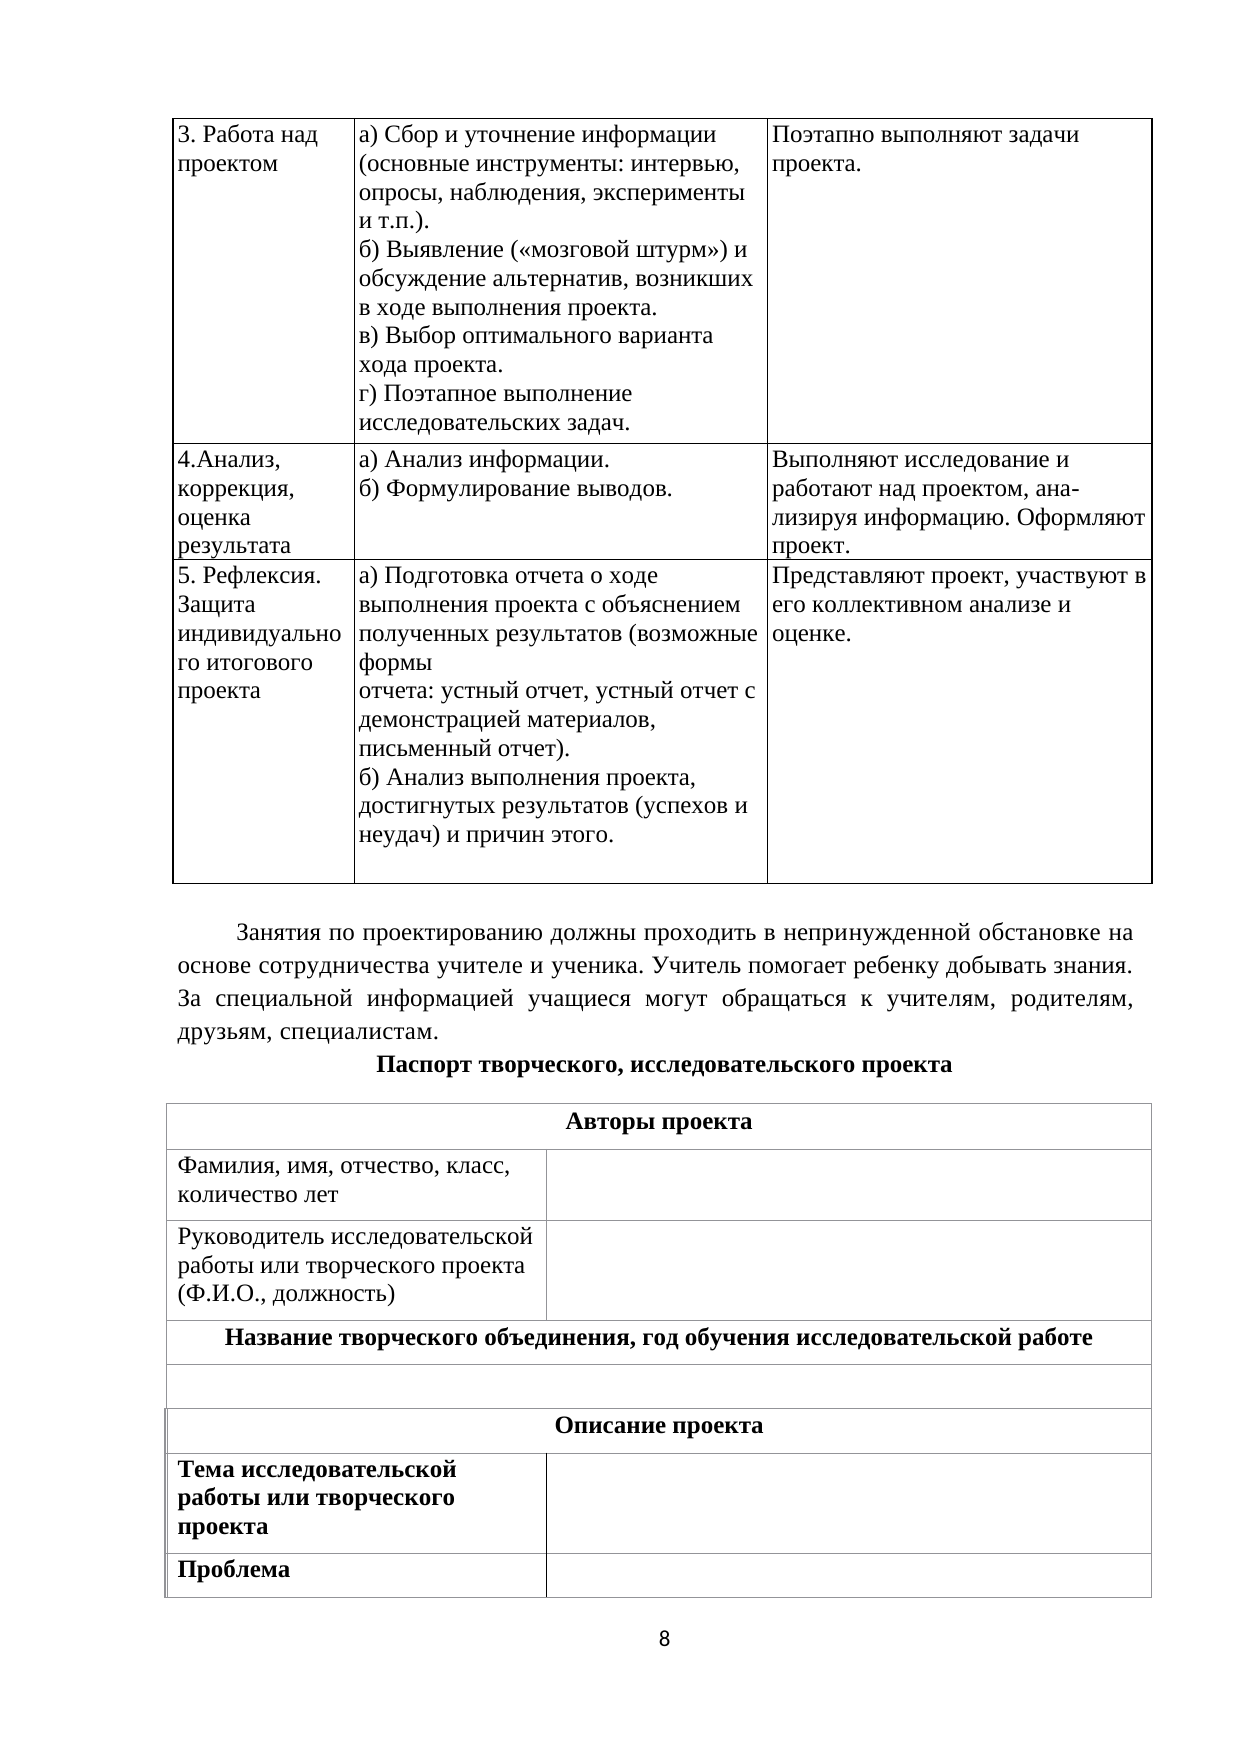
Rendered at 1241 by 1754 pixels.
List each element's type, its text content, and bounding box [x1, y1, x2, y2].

table_cell [547, 1150, 1151, 1220]
table_cell 4.Анализ, коррекция, оценка результата [174, 444, 354, 559]
table_cell Представляют проект, участвуют в его коллективном анализе и оценке. [768, 560, 1151, 883]
table_cell Руководитель исследовательской работы или творческого проекта (Ф.И.О., должность) [167, 1221, 546, 1320]
table_cell Название творческого объединения, год обучения исследовательской работе [167, 1321, 1151, 1364]
table_cell Описание проекта [168, 1409, 1151, 1453]
text Паспорт творческого, исследовательского проекта [177, 1049, 1152, 1078]
table_cell [547, 1554, 1151, 1597]
table_cell 3. Работа над проектом [174, 119, 354, 443]
table_cell а) Анализ информации. б) Формулирование выводов. [355, 444, 767, 559]
table_cell Проблема [168, 1554, 546, 1597]
text Занятия по проектированию должны проходить в непринужденной обстановке на основе сотрудничества учителе и ученика. Учитель помогает ребенку добывать знания. За специальной информацией учащиеся могут обращаться к учителям, родителям, друзьям, специалистам. [177, 917, 1134, 1045]
table_cell а) Подготовка отчета о ходе выполнения проекта с объяснением полученных результатов (возможные формы отчета: устный отчет, устный отчет с демонстрацией материалов, письменный отчет). б) Анализ выполнения проекта, достигнутых результатов (успехов и неудач) и причин этого. [355, 560, 767, 883]
table_cell Фамилия, имя, отчество, класс, количество лет [167, 1150, 546, 1220]
table_header Авторы проекта [167, 1104, 1151, 1149]
table_cell 5. Рефлексия. Защита индивидуального итогового проекта [174, 560, 354, 883]
table_cell [547, 1454, 1151, 1552]
table_cell Поэтапно выполняют задачи проекта. [768, 119, 1151, 443]
table_cell Выполняют исследование и работают над проектом, анализируя информацию. Оформляют проект. [768, 444, 1151, 559]
table_cell Тема исследовательской работы или творческого проекта [168, 1454, 546, 1552]
table_cell [167, 1365, 1151, 1408]
table_cell а) Сбор и уточнение информации (основные инструменты: интервью, опросы, наблюдения, эксперименты и т.п.). б) Выявление («мозговой штурм») и обсуждение альтернатив, возникших в ходе выполнения проекта. в) Выбор оптимального варианта хода проекта. г) Поэтапное выполнение исследовательских задач. [355, 119, 767, 443]
table_cell [547, 1221, 1151, 1320]
